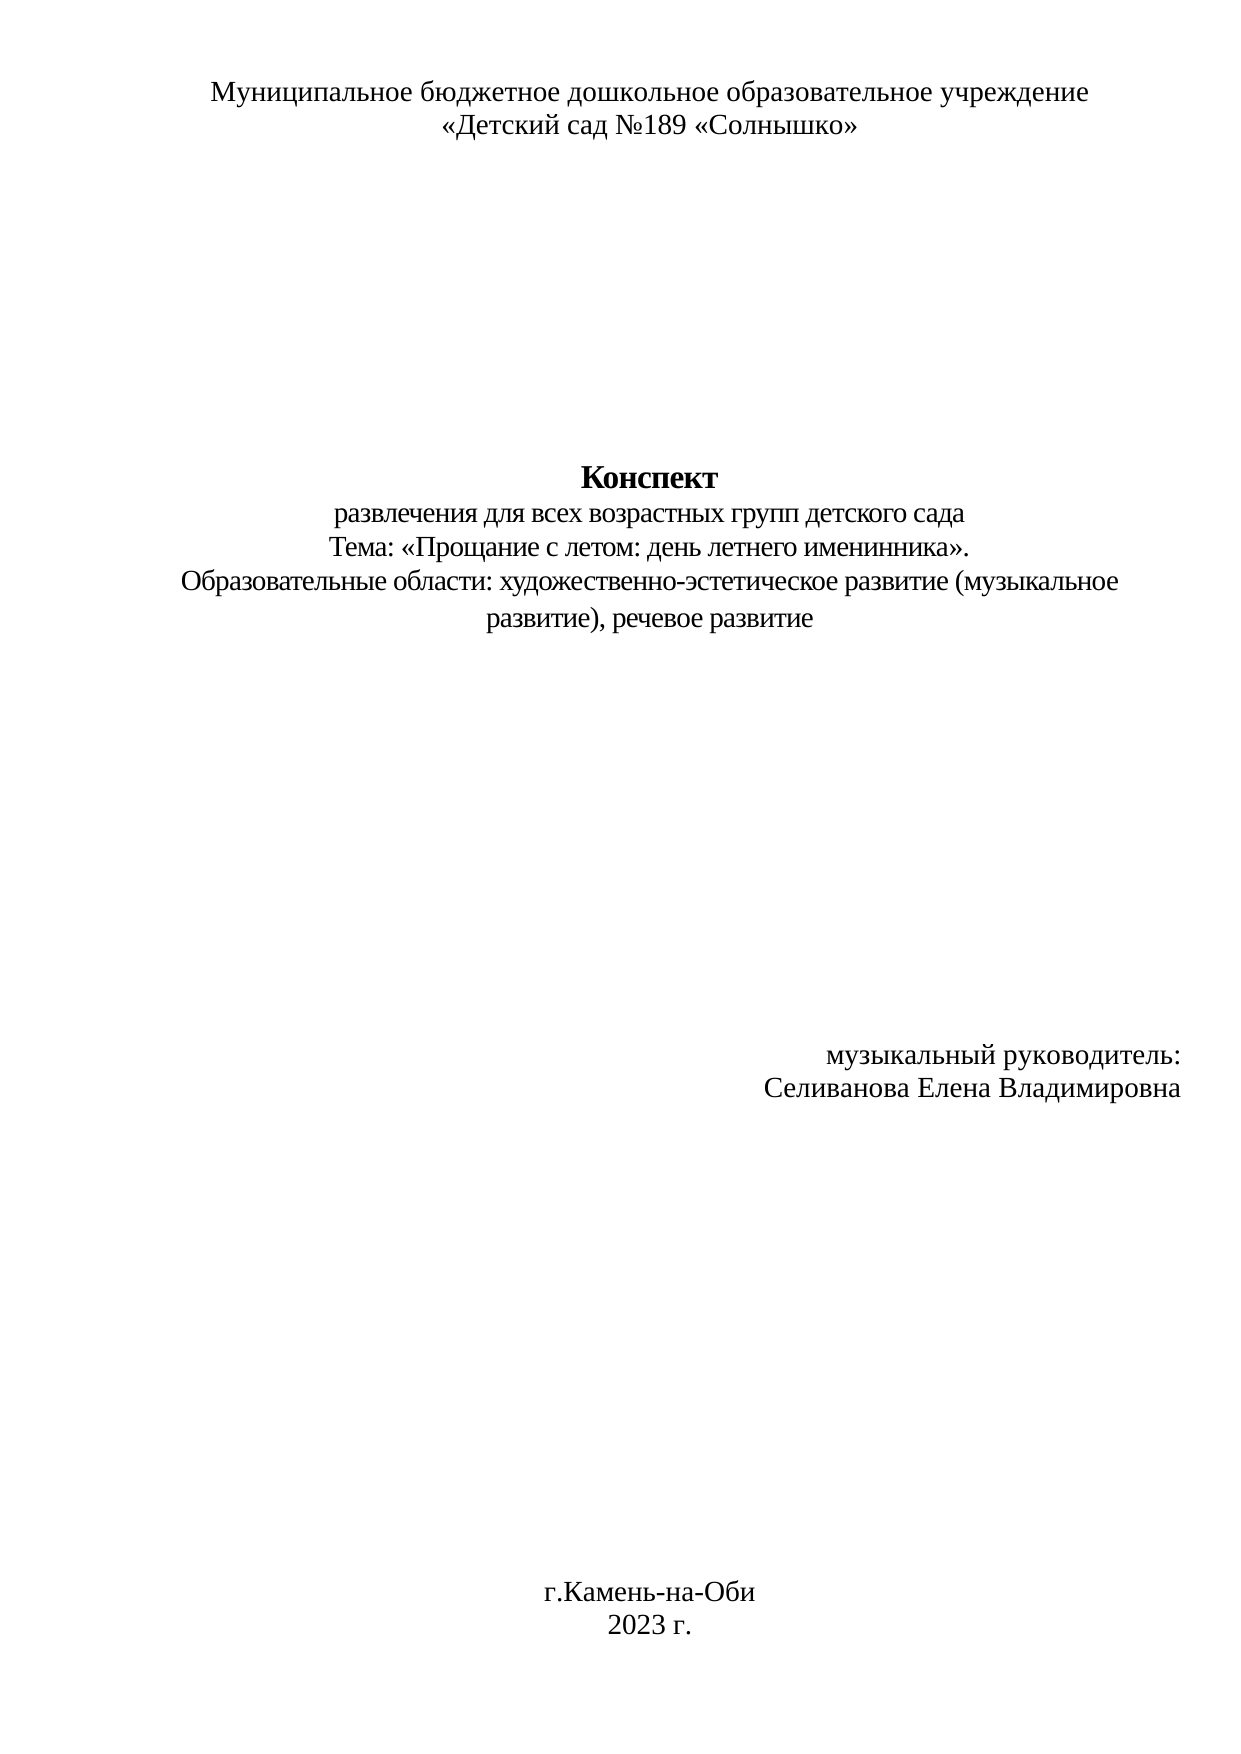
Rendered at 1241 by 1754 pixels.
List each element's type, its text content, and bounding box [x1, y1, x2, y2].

text Тема: «Прощание с летом: день летнего именинника». [118, 529, 1181, 563]
text Образовательные области: художественно-эстетическое развитие (музыкальное развитие), речевое развитие [118, 563, 1181, 634]
text . [118, 1607, 1181, 1641]
text «Детский сад №189 «Солнышко» [118, 107, 1181, 141]
text развлечения для всех возрастных групп детского сада [118, 496, 1181, 529]
text музыкальный руководитель: [118, 1037, 1181, 1071]
text г.Камень-на-Оби [118, 1574, 1181, 1607]
text Селиванова Елена Владимировна [118, 1071, 1181, 1104]
text Конспект [118, 457, 1181, 496]
text Муниципальное бюджетное дошкольное образовательное учреждение [118, 74, 1181, 107]
